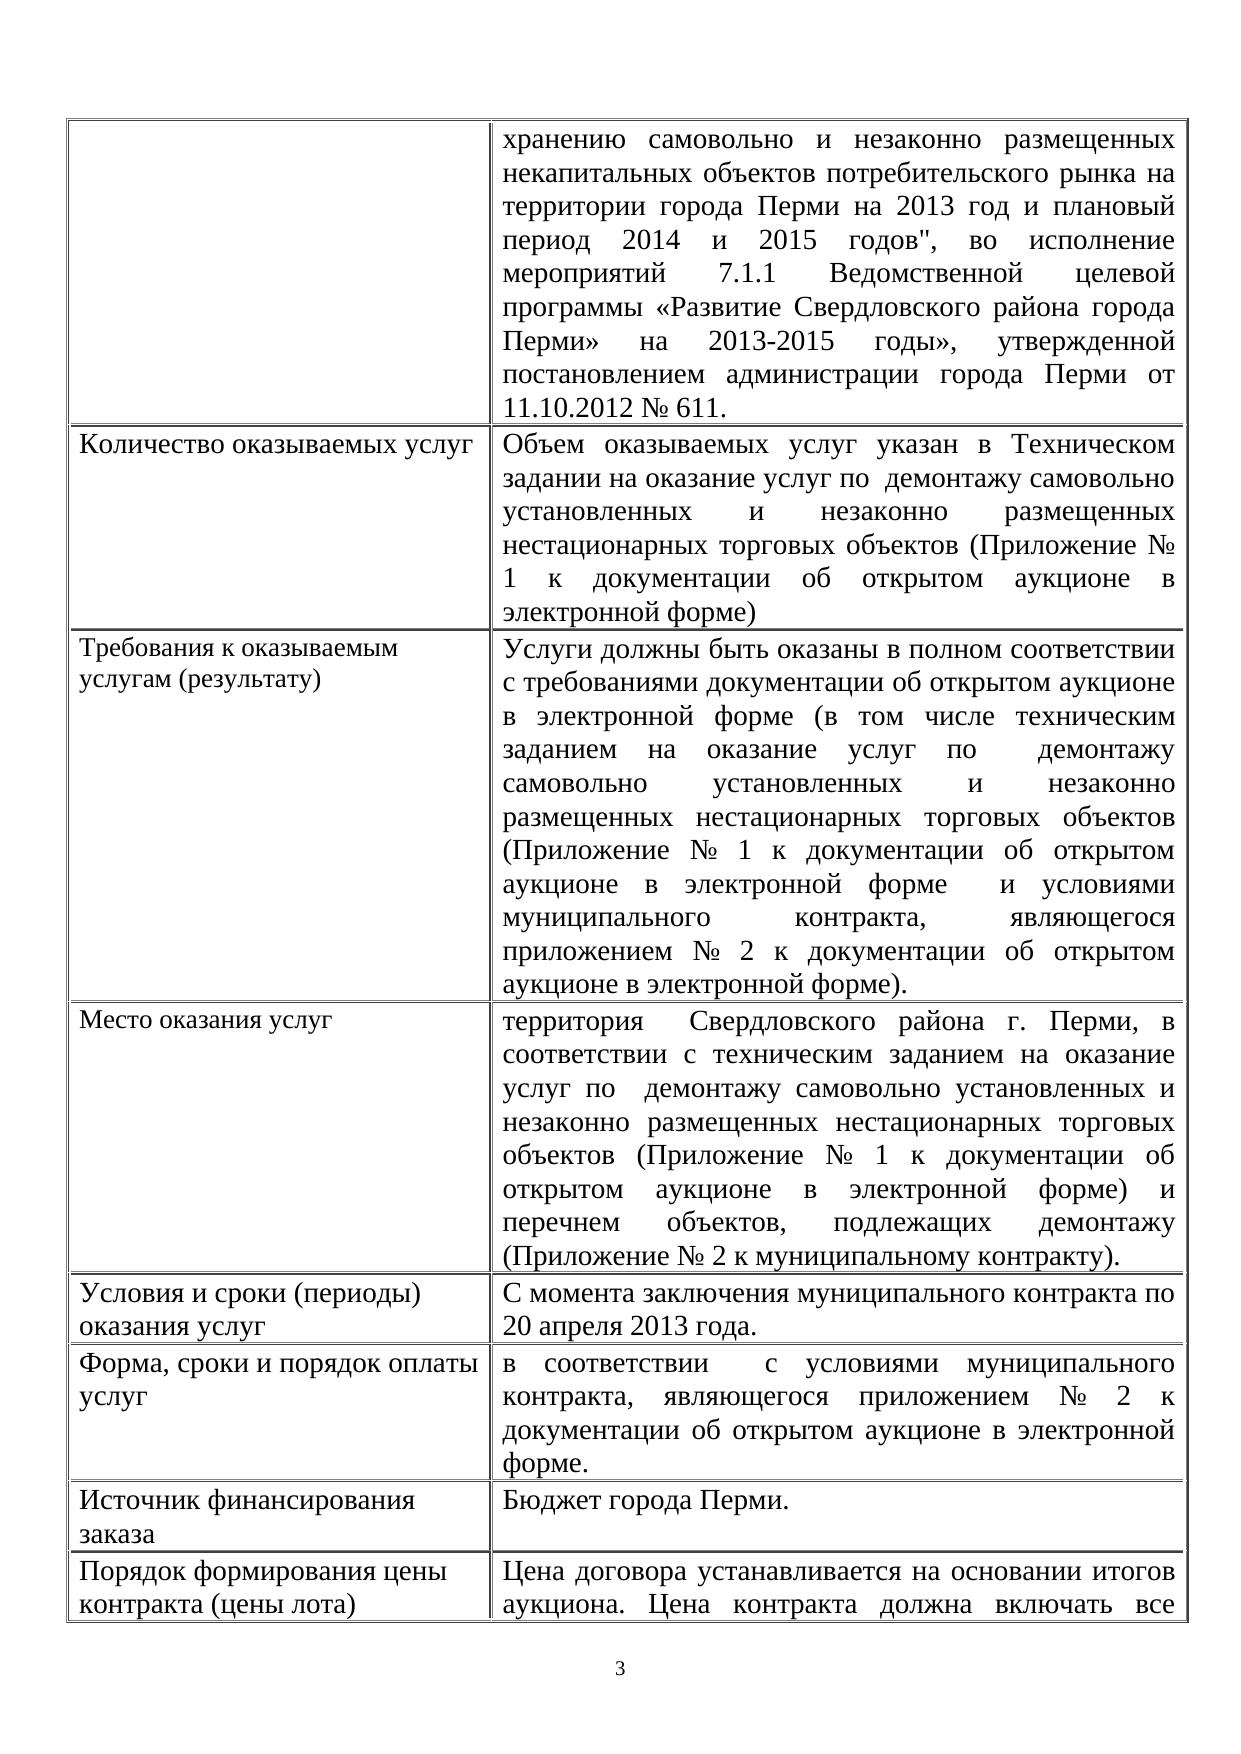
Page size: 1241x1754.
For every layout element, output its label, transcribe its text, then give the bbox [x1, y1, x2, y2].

table_cell С момента заключения муниципального контракта по 20 апреля 2013 года. [491, 1271, 1187, 1342]
table_cell в соответствии с условиями муниципального контракта, являющегося приложением № 2 к документации об открытом аукционе в электронной форме. [493, 1342, 1186, 1479]
table_cell Бюджет города Перми. [493, 1479, 1186, 1549]
table_cell Количество оказываемых услуг [68, 423, 491, 628]
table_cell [491, 121, 1186, 423]
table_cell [69, 121, 491, 423]
table_cell Место оказания услуг [69, 1000, 490, 1271]
table_cell Условия и сроки (периоды) оказания услуг [68, 1271, 491, 1342]
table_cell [491, 1550, 1187, 1620]
table_cell Форма, сроки и порядок оплаты услуг [69, 1342, 490, 1479]
table_cell Объем оказываемых услуг указан в Техническом задании на оказание услуг по демонтажу самовольно установленных и незаконно размещенных нестационарных торговых объектов (Приложение № 1 к документации об открытом аукционе в электронной форме) [491, 423, 1187, 628]
table_cell Источник финансирования заказа [69, 1479, 490, 1549]
table_cell Требования к оказываемым услугам (результату) [69, 628, 489, 1000]
table_cell территория Свердловского района г. Перми, в соответствии с техническим заданием на оказание услуг по демонтажу самовольно установленных и незаконно размещенных нестационарных торговых объектов (Приложение № 1 к документации об открытом аукционе в электронной форме) и перечнем объектов, подлежащих демонтажу (Приложение № 2 к муниципальному контракту). [493, 1000, 1186, 1271]
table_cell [68, 1550, 491, 1620]
table_cell Услуги должны быть оказаны в полном соответствии с требованиями документации об открытом аукционе в электронной форме (в том числе техническим заданием на оказание услуг по демонтажу самовольно установленных и незаконно размещенных нестационарных торговых объектов (Приложение № 1 к документации об открытом аукционе в электронной форме и условиями муниципального контракта, являющегося приложением № 2 к документации об открытом аукционе в электронной форме). [493, 628, 1186, 1000]
